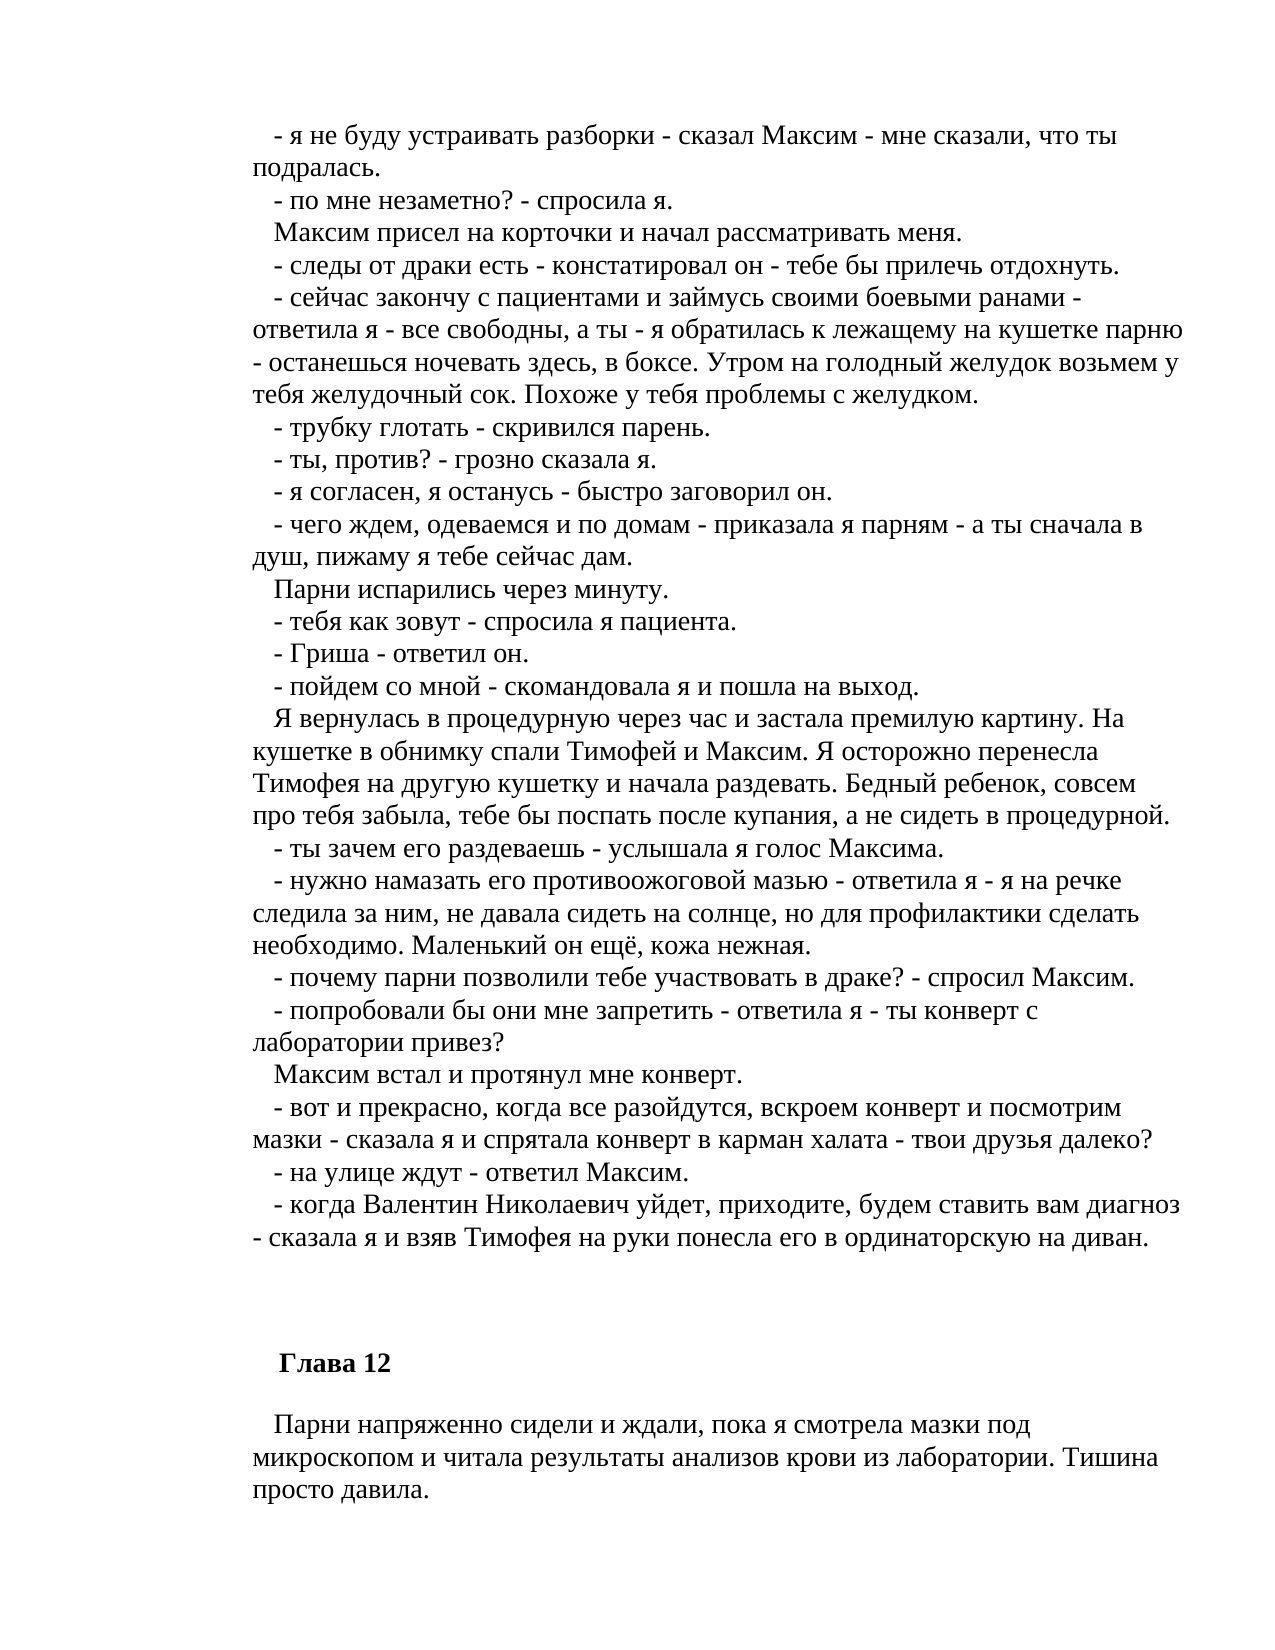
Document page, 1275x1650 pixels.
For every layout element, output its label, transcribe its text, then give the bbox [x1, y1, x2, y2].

text - ты зачем его раздеваешь - услышала я голос Максима. [252, 831, 1186, 863]
text - попробовали бы они мне запретить - ответила я - ты конверт с лаборатории привез? [252, 993, 1186, 1058]
text - ты, против? - грозно сказала я. [252, 442, 1186, 474]
text - трубку глотать - скривился парень. [252, 410, 1186, 442]
text - почему парни позволили тебе участвовать в драке? - спросил Максим. [252, 960, 1186, 993]
text - вот и прекрасно, когда все разойдутся, вскроем конверт и посмотрим мазки - сказала я и спрятала конверт в карман халата - твои друзья далеко? [252, 1090, 1186, 1155]
text - нужно намазать его противоожоговой мазью - ответила я - я на речке следила за ним, не давала сидеть на солнце, но для профилактики сделать необходимо. Маленький он ещё, кожа нежная. [252, 863, 1186, 960]
text - пойдем со мной - скомандовала я и пошла на выход. [252, 669, 1186, 701]
text - по мне незаметно? - спросила я. [252, 183, 1186, 215]
text - чего ждем, одеваемся и по домам - приказала я парням - а ты сначала в душ, пижаму я тебе сейчас дам. [252, 507, 1186, 572]
text - следы от драки есть - констатировал он - тебе бы прилечь отдохнуть. [252, 248, 1186, 280]
text Парни напряженно сидели и ждали, пока я смотрела мазки под микроскопом и читала результаты анализов крови из лаборатории. Тишина просто давила. [252, 1407, 1186, 1505]
text Я вернулась в процедурную через час и застала премилую картину. На кушетке в обнимку спали Тимофей и Максим. Я осторожно перенесла Тимофея на другую кушетку и начала раздевать. Бедный ребенок, совсем про тебя забыла, тебе бы поспать после купания, а не сидеть в процедурной. [252, 701, 1186, 831]
text - когда Валентин Николаевич уйдет, приходите, будем ставить вам диагноз - сказала я и взяв Тимофея на руки понесла его в ординаторскую на диван. [252, 1187, 1186, 1252]
text Максим присел на корточки и начал рассматривать меня. [252, 215, 1186, 248]
text - на улице ждут - ответил Максим. [252, 1155, 1186, 1187]
subtitle Глава 12 [177, 1346, 1186, 1378]
text Максим встал и протянул мне конверт. [252, 1058, 1186, 1090]
text - сейчас закончу с пациентами и займусь своими боевыми ранами - ответила я - все свободны, а ты - я обратилась к лежащему на кушетке парню - останешься ночевать здесь, в боксе. Утром на голодный желудок возьмем у тебя желудочный сок. Похоже у тебя проблемы с желудком. [252, 280, 1186, 410]
text - я не буду устраивать разборки - сказал Максим - мне сказали, что ты подралась. [252, 118, 1186, 183]
text - я согласен, я останусь - быстро заговорил он. [252, 474, 1186, 507]
text - Гриша - ответил он. [252, 636, 1186, 669]
text Парни испарились через минуту. [252, 572, 1186, 604]
text - тебя как зовут - спросила я пациента. [252, 604, 1186, 636]
